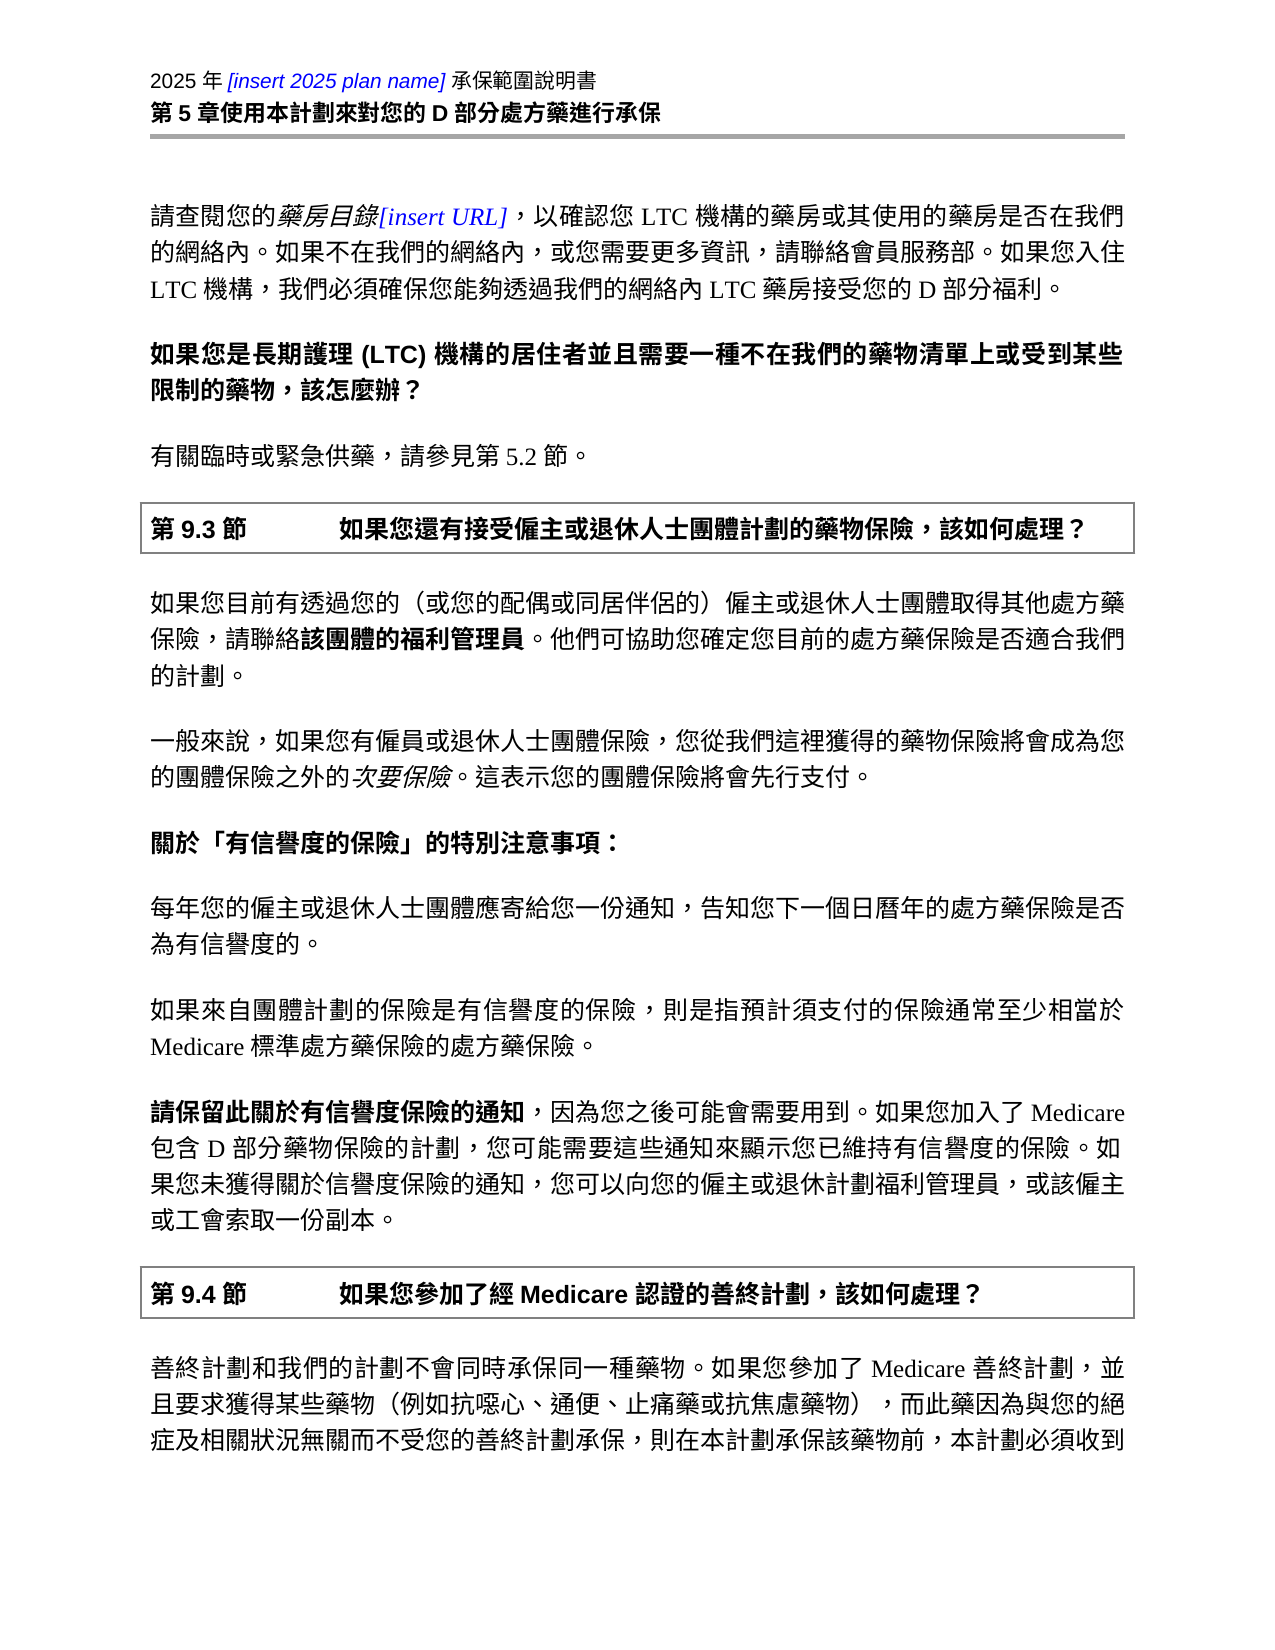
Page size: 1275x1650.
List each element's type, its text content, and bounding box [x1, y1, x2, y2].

text 請查閱您的藥房目錄[insert URL]，以確認您 LTC 機構的藥房或其使用的藥房是否在我們的網絡內。如果不在我們的網絡內，或您需要更多資訊，請聯絡會員服務部。如果您入住 LTC 機構，我們必須確保您能夠透過我們的網絡內 LTC 藥房接受您的 D 部分福利。 [150, 417, 1125, 525]
text 請保留此關於有信譽度保險的通知，因為您之後可能會需要用到。如果您加入了 Medicare 包含 D 部分藥物保險的計劃，您可能需要這些通知來顯示您已維持有信譽度的保險。如果您未獲得關於信譽度保險的通知，您可以向您的僱主或退休計劃福利管理員，或該僱主或工會索取一份副本。 [150, 1312, 1125, 1457]
text 通常，長期護理 (LTC) 機構（如療養院）擁有自己的藥房，或使用某個藥房為其所有的居住者提供藥物。如果您是 LTC 機構的居住者，只要該機構的藥房或其使用的藥房在我們的網絡內，您即可在該藥房取得處方藥。 [150, 279, 1125, 387]
subtitle 第 9.2 節 如果您是長期護理 (LTC) 機構的居住者，將如何處理？ [142, 199, 1133, 247]
text 如果來自團體計劃的保險是有信譽度的保險，則是指預計須支付的保險通常至少相當於 Medicare 標準處方藥保險的處方藥保險。 [150, 1210, 1125, 1283]
subtitle 如果您是長期護理 (LTC) 機構的居住者並且需要一種不在我們的藥物清單上或受到某些限制的藥物，該怎麼辦？ [150, 554, 1125, 627]
subtitle 第 9.3 節 如果您還有接受僱主或退休人士團體計劃的藥物保險，該如何處理？ [142, 724, 1133, 772]
subtitle 關於「有信譽度的保險」的特別注意事項： [150, 1043, 1125, 1079]
text 有關臨時或緊急供藥，請參見第 5.2 節。 [150, 656, 1125, 692]
text 如果您目前有透過您的（或您的配偶或同居伴侶的）僱主或退休人士團體取得其他處方藥保險，請聯絡該團體的福利管理員。他們可協助您確定您目前的處方藥保險是否適合我們的計劃。 [150, 804, 1125, 912]
text 一般來說，如果您有僱員或退休人士團體保險，您從我們這裡獲得的藥物保險將會成為您的團體保險之外的次要保險。這表示您的團體保險將會先行支付。 [150, 942, 1125, 1014]
text 每年您的僱主或退休人士團體應寄給您一份通知，告知您下一個日曆年的處方藥保險是否為有信譽度的。 [150, 1109, 1125, 1181]
